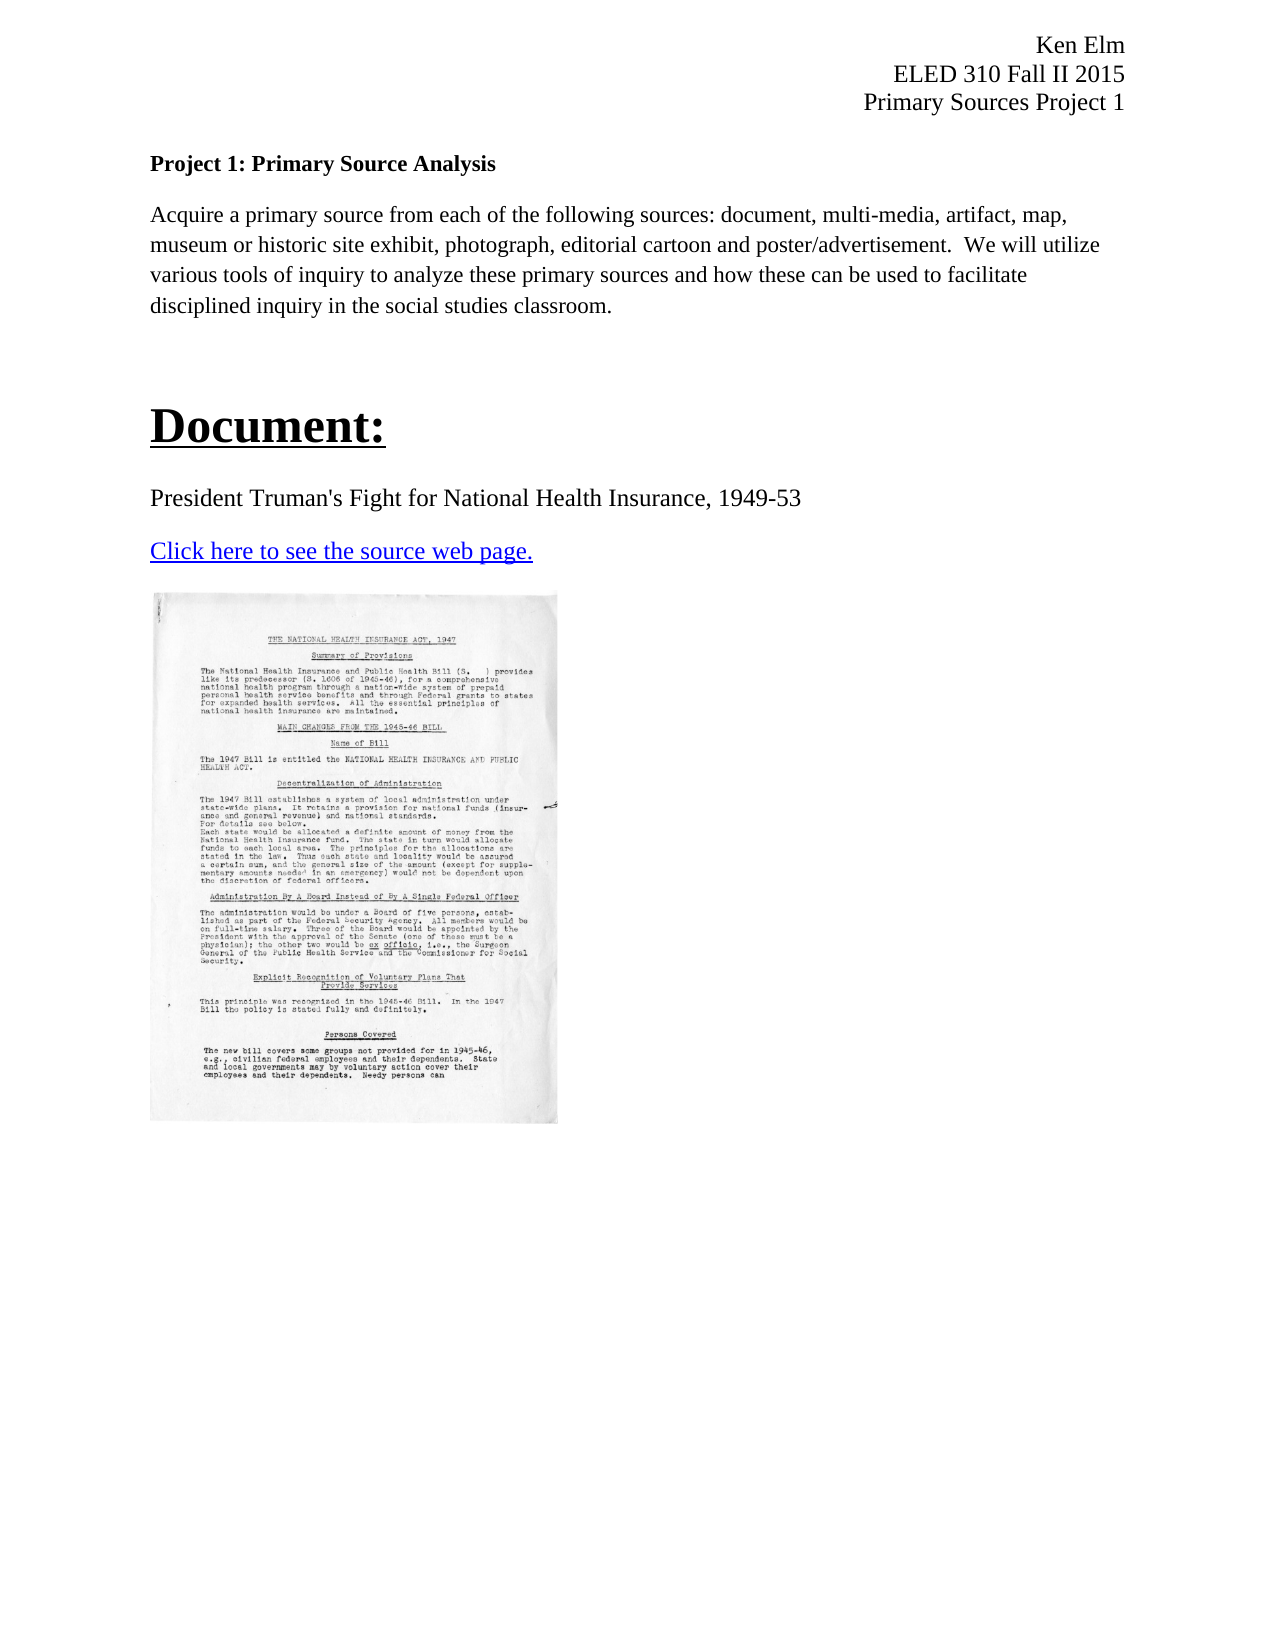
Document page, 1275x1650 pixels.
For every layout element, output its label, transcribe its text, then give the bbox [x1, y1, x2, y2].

text Project 1: Primary Source Analysis [150, 150, 1125, 176]
text President Truman's Fight for National Health Insurance, 1949-53 [150, 483, 1125, 511]
text Document: [150, 396, 1125, 453]
text Click here to see the source web page. [150, 536, 1125, 565]
picture [150, 590, 558, 1124]
text Acquire a primary source from each of the following sources: document, multi-media, artifact, map, museum or historic site exhibit, photograph, editorial cartoon and poster/advertisement. We will utilize various tools of inquiry to analyze these primary sources and how these can be used to facilitate disciplined inquiry in the social studies classroom. [150, 201, 1125, 318]
